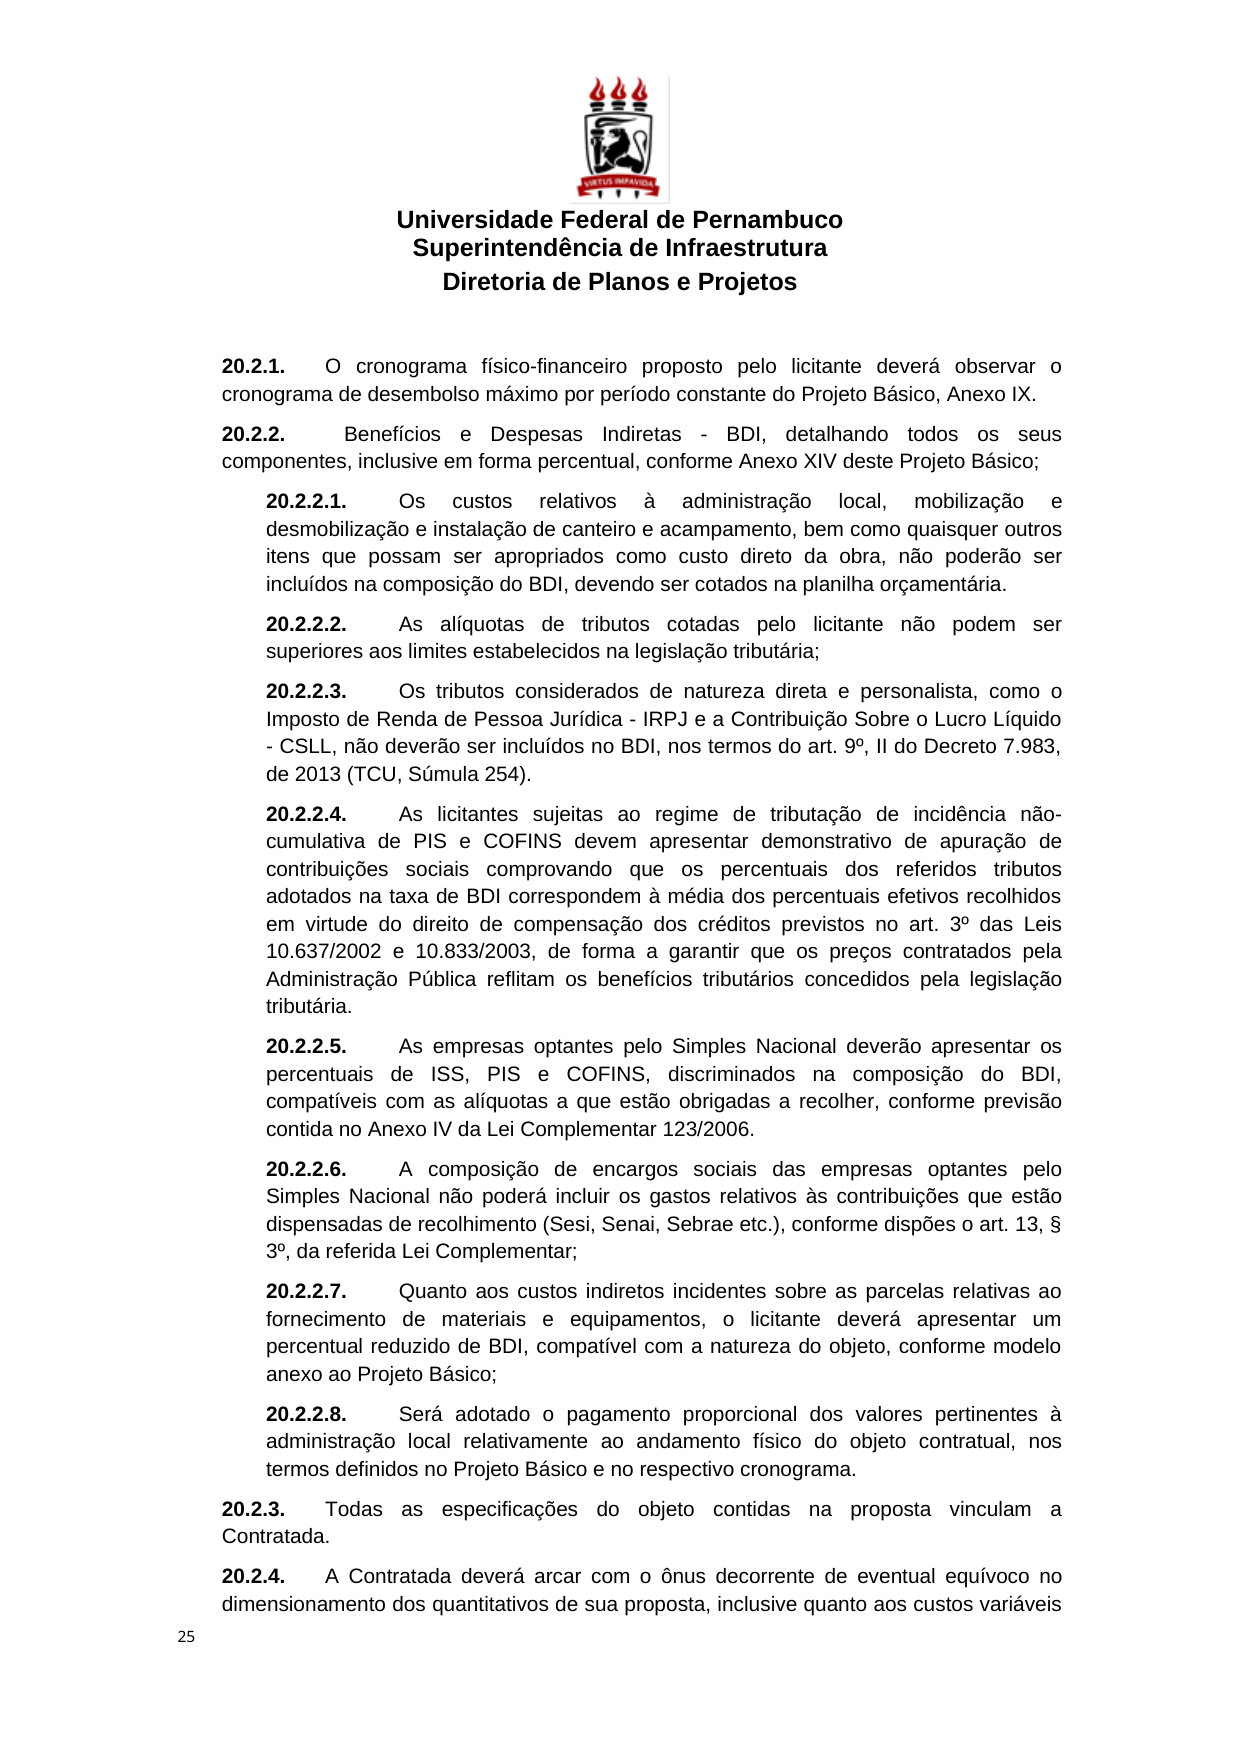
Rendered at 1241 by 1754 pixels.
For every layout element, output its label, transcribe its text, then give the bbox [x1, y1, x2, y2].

text As empresas optantes pelo Simples Nacional deverão apresentar os percentuais de ISS, PIS e COFINS, discriminados na composição do BDI, compatíveis com as alíquotas a que estão obrigadas a recolher, conforme previsão contida no Anexo IV da Lei Complementar 123/2006. [266, 1034, 1063, 1141]
picture [569, 75, 671, 205]
text Os custos relativos à administração local, mobilização e desmobilização e instalação de canteiro e acampamento, bem como quaisquer outros itens que possam ser apropriados como custo direto da obra, não poderão ser incluídos na composição do BDI, devendo ser cotados na planilha orçamentária. [266, 489, 1063, 596]
text Será adotado o pagamento proporcional dos valores pertinentes à administração local relativamente ao andamento físico do objeto contratual, nos termos definidos no Projeto Básico e no respectivo cronograma. [266, 1402, 1063, 1481]
text As alíquotas de tributos cotadas pelo licitante não podem ser superiores aos limites estabelecidos na legislação tributária; [266, 612, 1063, 663]
text A composição de encargos sociais das empresas optantes pelo Simples Nacional não poderá incluir os gastos relativos às contribuições que estão dispensadas de recolhimento (Sesi, Senai, Sebrae etc.), conforme dispões o art. 13, § 3º, da referida Lei Complementar; [266, 1157, 1063, 1263]
text Todas as especificações do objeto contidas na proposta vinculam a Contratada. [222, 1497, 1063, 1548]
text Os tributos considerados de natureza direta e personalista, como o Imposto de Renda de Pessoa Jurídica - IRPJ e a Contribuição Sobre o Lucro Líquido - CSLL, não deverão ser incluídos no BDI, nos termos do art. 9º, II do Decreto 7.983, de 2013 (TCU, Súmula 254). [266, 679, 1063, 786]
text Benefícios e Despesas Indiretas - BDI, detalhando todos os seus componentes, inclusive em forma percentual, conforme Anexo XIV deste Projeto Básico; [222, 422, 1063, 473]
text Quanto aos custos indiretos incidentes sobre as parcelas relativas ao fornecimento de materiais e equipamentos, o licitante deverá apresentar um percentual reduzido de BDI, compatível com a natureza do objeto, conforme modelo anexo ao Projeto Básico; [266, 1279, 1063, 1386]
text O cronograma físico-financeiro proposto pelo licitante deverá observar o cronograma de desembolso máximo por período constante do Projeto Básico, Anexo IX. [222, 354, 1063, 406]
text As licitantes sujeitas ao regime de tributação de incidência não-cumulativa de PIS e COFINS devem apresentar demonstrativo de apuração de contribuições sociais comprovando que os percentuais dos referidos tributos adotados na taxa de BDI correspondem à média dos percentuais efetivos recolhidos em virtude do direito de compensação dos créditos previstos no art. 3º das Leis 10.637/2002 e 10.833/2003, de forma a garantir que os preços contratados pela Administração Pública reflitam os benefícios tributários concedidos pela legislação tributária. [266, 802, 1063, 1018]
